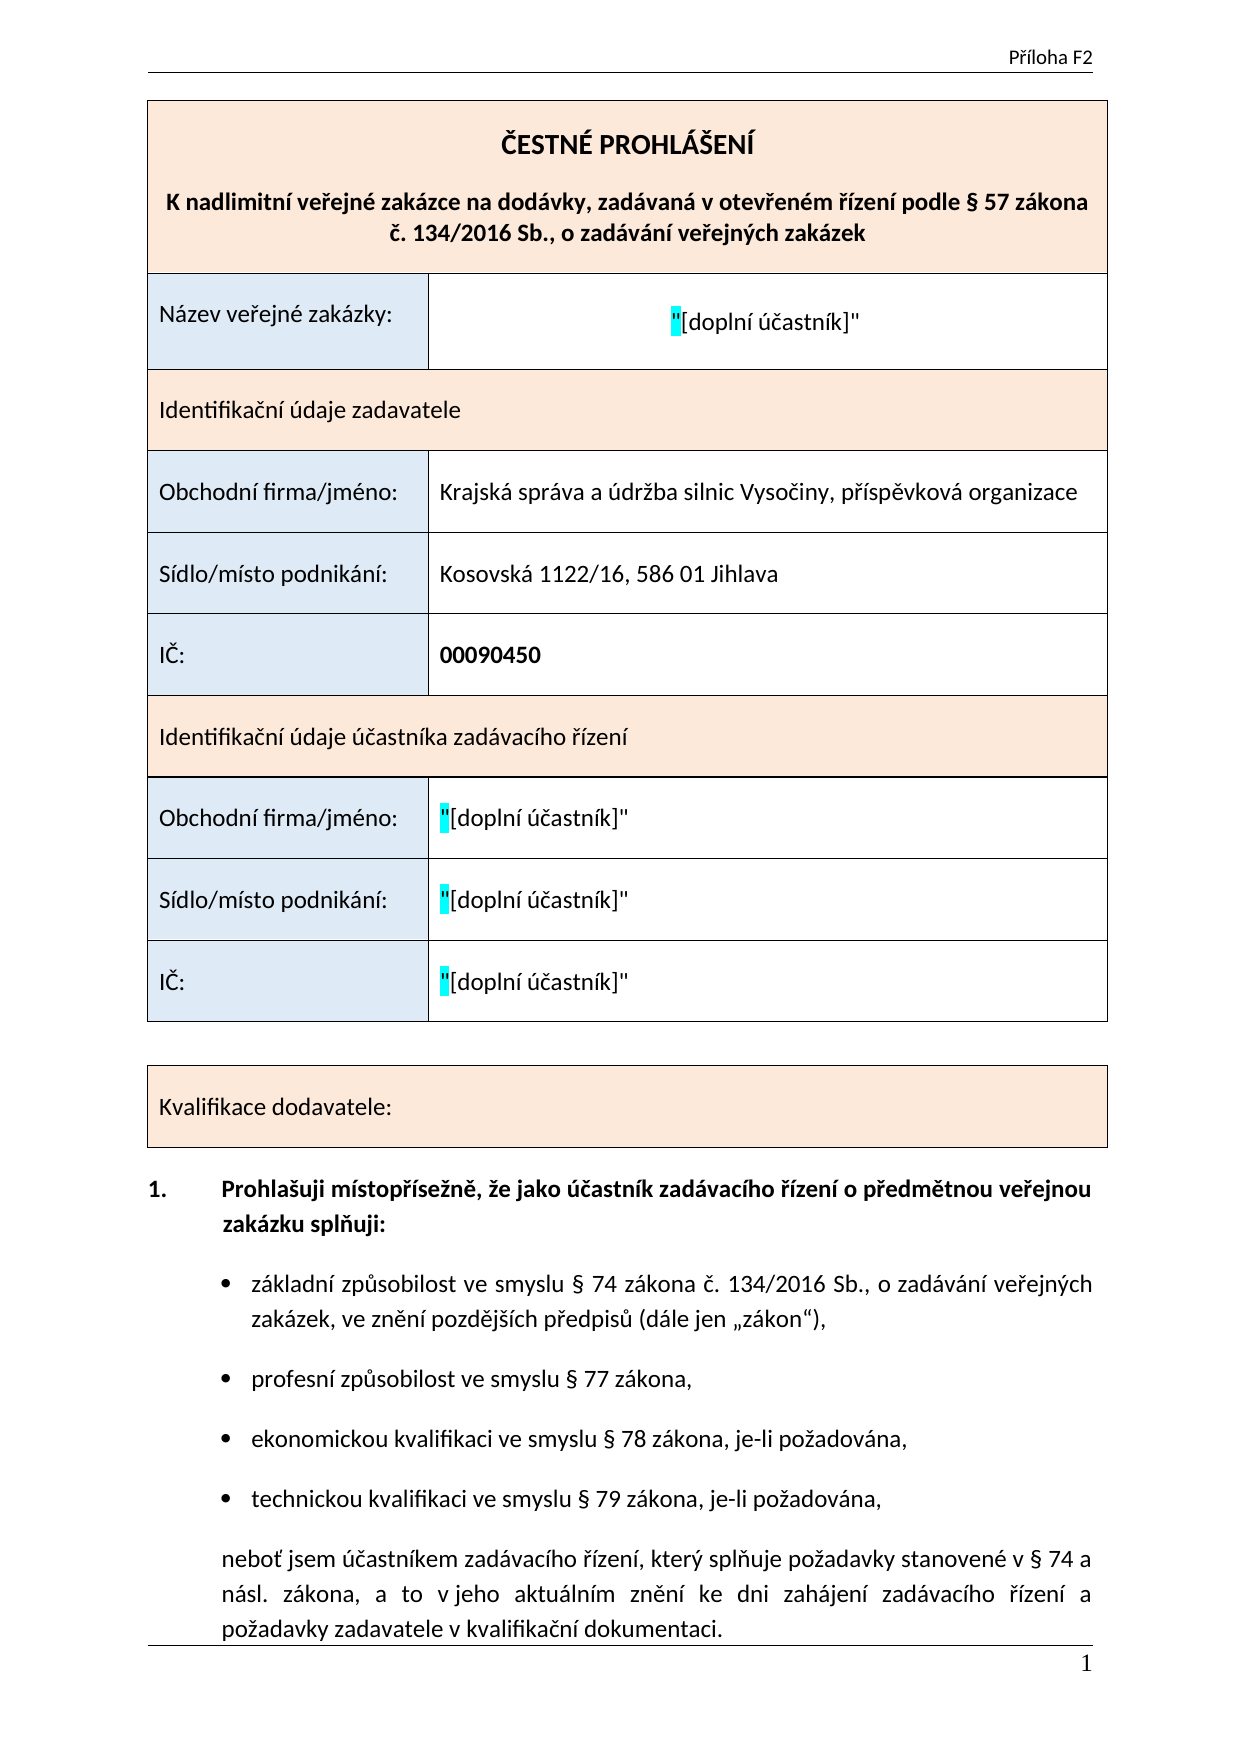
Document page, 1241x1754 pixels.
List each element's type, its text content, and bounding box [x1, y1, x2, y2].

table_cell Identifikační údaje zadavatele [148, 370, 1107, 450]
table_cell Název veřejné zakázky: [148, 274, 428, 369]
table_cell Identifikační údaje účastníka zadávacího řízení [148, 696, 1107, 776]
table_cell IČ: [148, 941, 428, 1021]
table_cell IČ: [148, 614, 428, 695]
table_cell Sídlo/místo podnikání: [148, 533, 428, 613]
table_cell Sídlo/místo podnikání: [148, 859, 428, 939]
table_cell Kosovská 1122/16, 586 01 Jihlava [429, 533, 1107, 613]
list ekonomickou kvalifikaci ve smyslu § 78 zákona, je-li požadována, [221, 1423, 1093, 1453]
table_cell Krajská správa a údržba silnic Vysočiny, příspěvková organizace [429, 451, 1107, 532]
table_header ČESTNÉ PROHLÁŠENÍ K nadlimitní veřejné zakázce na dodávky, zadávaná v otevřeném řízení podle § 57 zákona č. 134/2016 Sb., o zadávání veřejných zakázek [148, 101, 1107, 272]
list Prohlašuji místopřísežně, že jako účastník zadávacího řízení o předmětnou veřejnou zakázku splňuji: [148, 1173, 1093, 1238]
table_cell Obchodní firma/jméno: [148, 451, 428, 532]
list technickou kvalifikaci ve smyslu § 79 zákona, je-li požadována, [221, 1483, 1093, 1513]
table_cell 00090450 [429, 614, 1107, 695]
table_header Kvalifikace dodavatele: [148, 1066, 1107, 1147]
list neboť jsem účastníkem zadávacího řízení, který splňuje požadavky stanovené v § 74 a násl. zákona, a to v jeho aktuálním znění ke dni zahájení zadávacího řízení a požadavky zadavatele v kvalifikační dokumentaci. [221, 1543, 1093, 1643]
list základní způsobilost ve smyslu § 74 zákona č. 134/2016 Sb., o zadávání veřejných zakázek, ve znění pozdějších předpisů (dále jen „zákon“), [221, 1268, 1093, 1333]
table_cell [429, 941, 1107, 1021]
table_cell [429, 778, 1107, 858]
table_cell Obchodní firma/jméno: [148, 778, 428, 858]
list profesní způsobilost ve smyslu § 77 zákona, [221, 1363, 1093, 1393]
table_cell [429, 274, 1107, 369]
table_cell [429, 859, 1107, 939]
